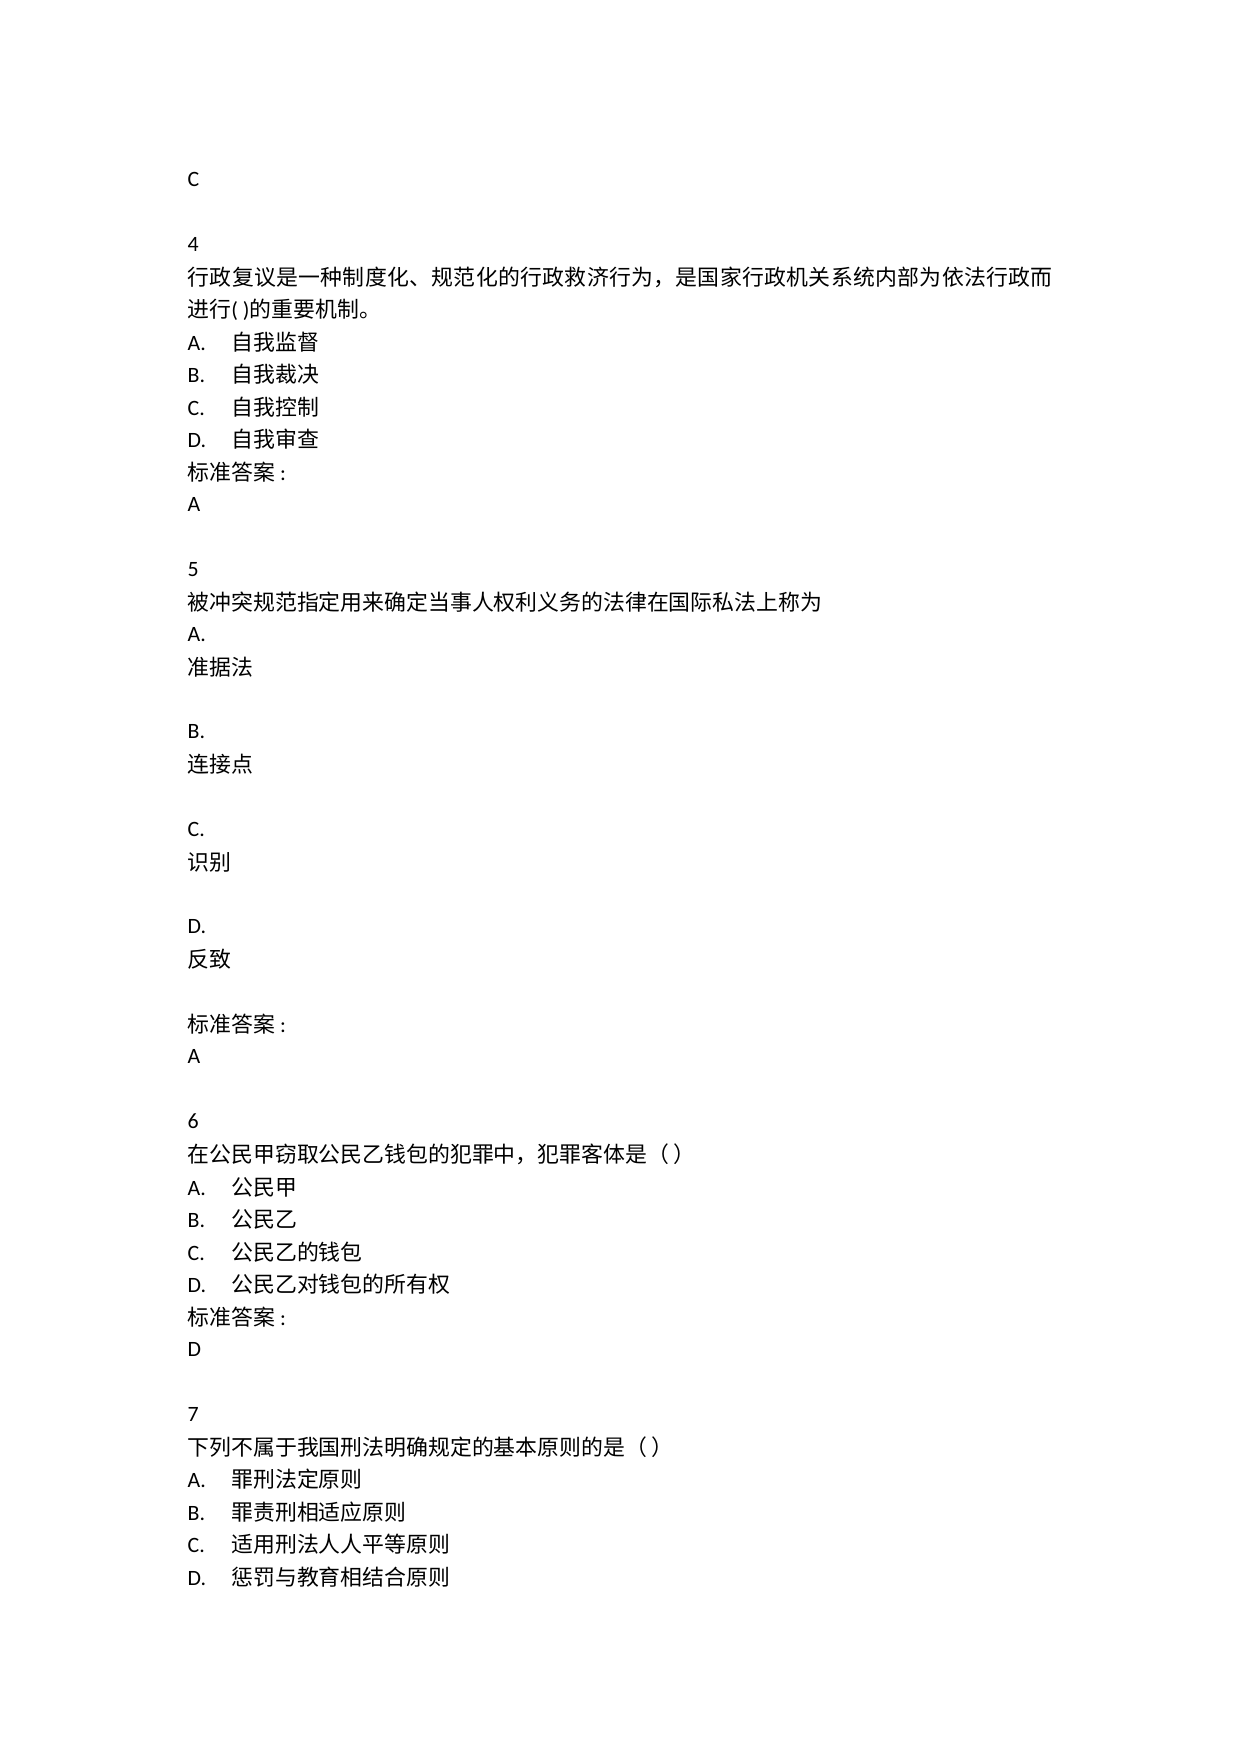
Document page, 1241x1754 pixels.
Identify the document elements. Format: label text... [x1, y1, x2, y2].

text 准据法 [187, 649, 1053, 682]
text A. [187, 617, 1053, 649]
text A [187, 1039, 1053, 1072]
text A. 公民甲 [187, 1169, 1053, 1202]
text 在公民甲窃取公民乙钱包的犯罪中，犯罪客体是（ ） [187, 1137, 1053, 1169]
text D. [187, 909, 1053, 942]
text A. 自我监督 [187, 324, 1053, 357]
text A. 罪刑法定原则 [187, 1462, 1053, 1494]
text B. 公民乙 [187, 1202, 1053, 1234]
text A [187, 487, 1053, 519]
text B. 自我裁决 [187, 357, 1053, 389]
text B. 罪责刑相适应原则 [187, 1494, 1053, 1527]
text 下列不属于我国刑法明确规定的基本原则的是（ ） [187, 1429, 1053, 1462]
text 4 [187, 227, 1053, 259]
text 6 [187, 1104, 1053, 1137]
text C. [187, 812, 1053, 844]
text D. 惩罚与教育相结合原则 [187, 1559, 1053, 1592]
text C [187, 162, 1053, 194]
text 标准答案 : [187, 454, 1053, 487]
text 5 [187, 552, 1053, 584]
text C. 公民乙的钱包 [187, 1234, 1053, 1267]
text 标准答案 : [187, 1007, 1053, 1039]
text D. 公民乙对钱包的所有权 [187, 1267, 1053, 1299]
text D [187, 1332, 1053, 1364]
text C. 适用刑法人人平等原则 [187, 1527, 1053, 1559]
text 被冲突规范指定用来确定当事人权利义务的法律在国际私法上称为 [187, 584, 1053, 617]
text C. 自我控制 [187, 389, 1053, 422]
text 连接点 [187, 747, 1053, 779]
text 标准答案 : [187, 1299, 1053, 1332]
text 反致 [187, 942, 1053, 974]
text 行政复议是一种制度化、规范化的行政救济行为，是国家行政机关系统内部为依法行政而进行( )的重要机制。 [187, 259, 1053, 324]
text B. [187, 714, 1053, 747]
text 识别 [187, 844, 1053, 877]
text D. 自我审查 [187, 422, 1053, 454]
text 7 [187, 1397, 1053, 1429]
